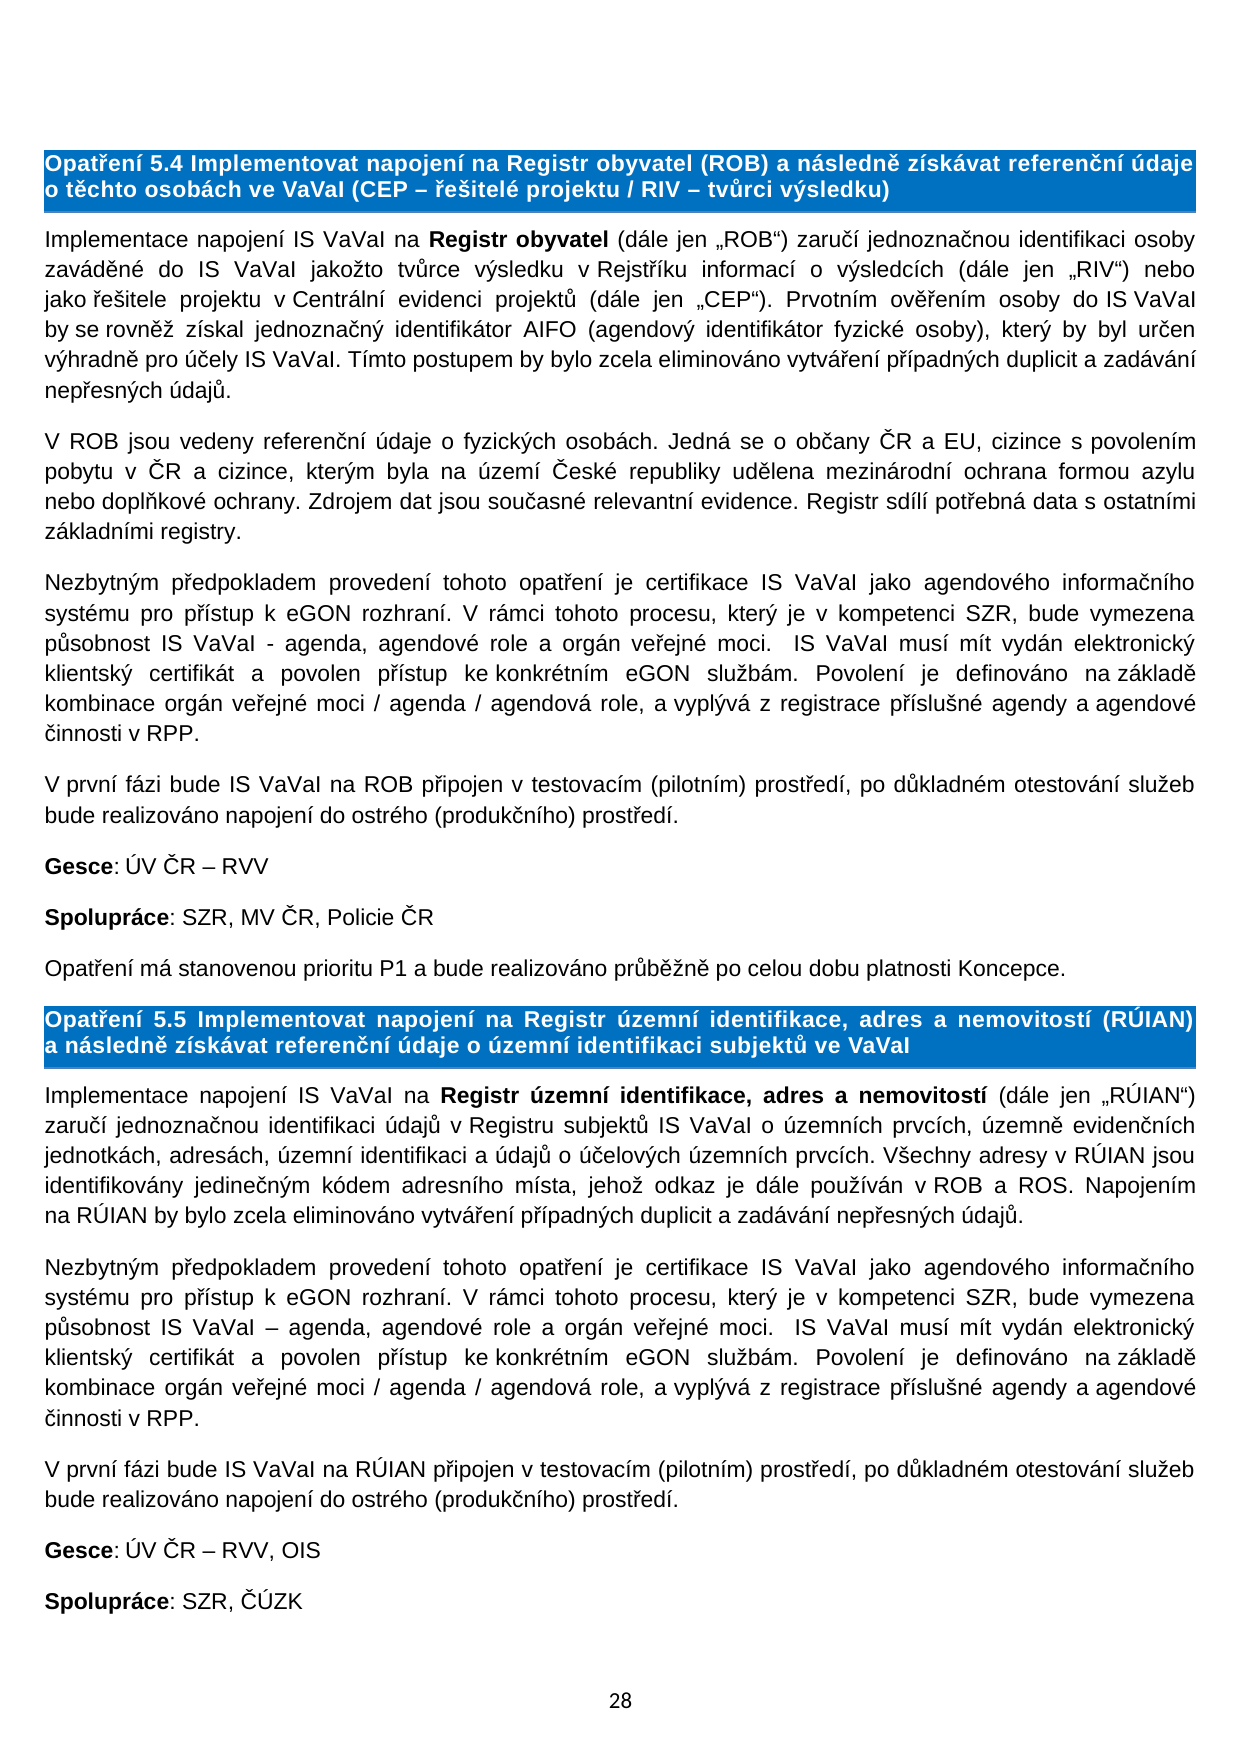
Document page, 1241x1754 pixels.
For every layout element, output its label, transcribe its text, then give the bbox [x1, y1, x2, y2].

text V první fázi bude IS VaVaI na RÚIAN připojen v testovacím (pilotním) prostředí, po důkladném otestování služeb bude realizováno napojení do ostrého (produkčního) prostředí. [44, 1456, 1196, 1512]
text Nezbytným předpokladem provedení tohoto opatření je certifikace IS VaVaI jako agendového informačního systému pro přístup k eGON rozhraní. V rámci tohoto procesu, který je v kompetenci SZR, bude vymezena působnost IS VaVaI - agenda, agendové role a orgán veřejné moci. IS VaVaI musí mít vydán elektronický klientský certifikát a povolen přístup ke konkrétním eGON službám. Povolení je definováno na základě kombinace orgán veřejné moci / agenda / agendová role, a vyplývá z registrace příslušné agendy a agendové činnosti v RPP. [44, 569, 1196, 747]
text Gesce: ÚV ČR – RVV [44, 853, 1196, 879]
text Spolupráce: SZR, MV ČR, Policie ČR [44, 904, 1196, 930]
text Spolupráce: SZR, ČÚZK [44, 1588, 1196, 1614]
title Opatření 5.4 Implementovat napojení na Registr obyvatel (ROB) a následně získávat referenční údaje o těchto osobách ve VaVaI (CEP – řešitelé projektu / RIV – tvůrci výsledku) [44, 150, 1196, 211]
text Nezbytným předpokladem provedení tohoto opatření je certifikace IS VaVaI jako agendového informačního systému pro přístup k eGON rozhraní. V rámci tohoto procesu, který je v kompetenci SZR, bude vymezena působnost IS VaVaI – agenda, agendové role a orgán veřejné moci. IS VaVaI musí mít vydán elektronický klientský certifikát a povolen přístup ke konkrétním eGON službám. Povolení je definováno na základě kombinace orgán veřejné moci / agenda / agendová role, a vyplývá z registrace příslušné agendy a agendové činnosti v RPP. [44, 1253, 1196, 1431]
text Gesce: ÚV ČR – RVV, OIS [44, 1537, 1196, 1563]
text Opatření má stanovenou prioritu P1 a bude realizováno průběžně po celou dobu platnosti Koncepce. [44, 955, 1196, 981]
title Opatření 5.5 Implementovat napojení na Registr územní identifikace, adres a nemovitostí (RÚIAN) a následně získávat referenční údaje o územní identifikaci subjektů ve VaVaI [44, 1006, 1196, 1067]
text Implementace napojení IS VaVaI na Registr obyvatel (dále jen „ROB“) zaručí jednoznačnou identifikaci osoby zaváděné do IS VaVaI jakožto tvůrce výsledku v Rejstříku informací o výsledcích (dále jen „RIV“) nebo jako řešitele projektu v Centrální evidenci projektů (dále jen „CEP“). Prvotním ověřením osoby do IS VaVaI by se rovněž získal jednoznačný identifikátor AIFO (agendový identifikátor fyzické osoby), který by byl určen výhradně pro účely IS VaVaI. Tímto postupem by bylo zcela eliminováno vytváření případných duplicit a zadávání nepřesných údajů. [44, 226, 1196, 403]
text V první fázi bude IS VaVaI na ROB připojen v testovacím (pilotním) prostředí, po důkladném otestování služeb bude realizováno napojení do ostrého (produkčního) prostředí. [44, 771, 1196, 828]
text Implementace napojení IS VaVaI na Registr územní identifikace, adres a nemovitostí (dále jen „RÚIAN“) zaručí jednoznačnou identifikaci údajů v Registru subjektů IS VaVaI o územních prvcích, územně evidenčních jednotkách, adresách, územní identifikaci a údajů o účelových územních prvcích. Všechny adresy v RÚIAN jsou identifikovány jedinečným kódem adresního místa, jehož odkaz je dále používán v ROB a ROS. Napojením na RÚIAN by bylo zcela eliminováno vytváření případných duplicit a zadávání nepřesných údajů. [44, 1082, 1196, 1229]
text V ROB jsou vedeny referenční údaje o fyzických osobách. Jedná se o občany ČR a EU, cizince s povolením pobytu v ČR a cizince, kterým byla na území České republiky udělena mezinárodní ochrana formou azylu nebo doplňkové ochrany. Zdrojem dat jsou současné relevantní evidence. Registr sdílí potřebná data s ostatními základními registry. [44, 428, 1196, 544]
